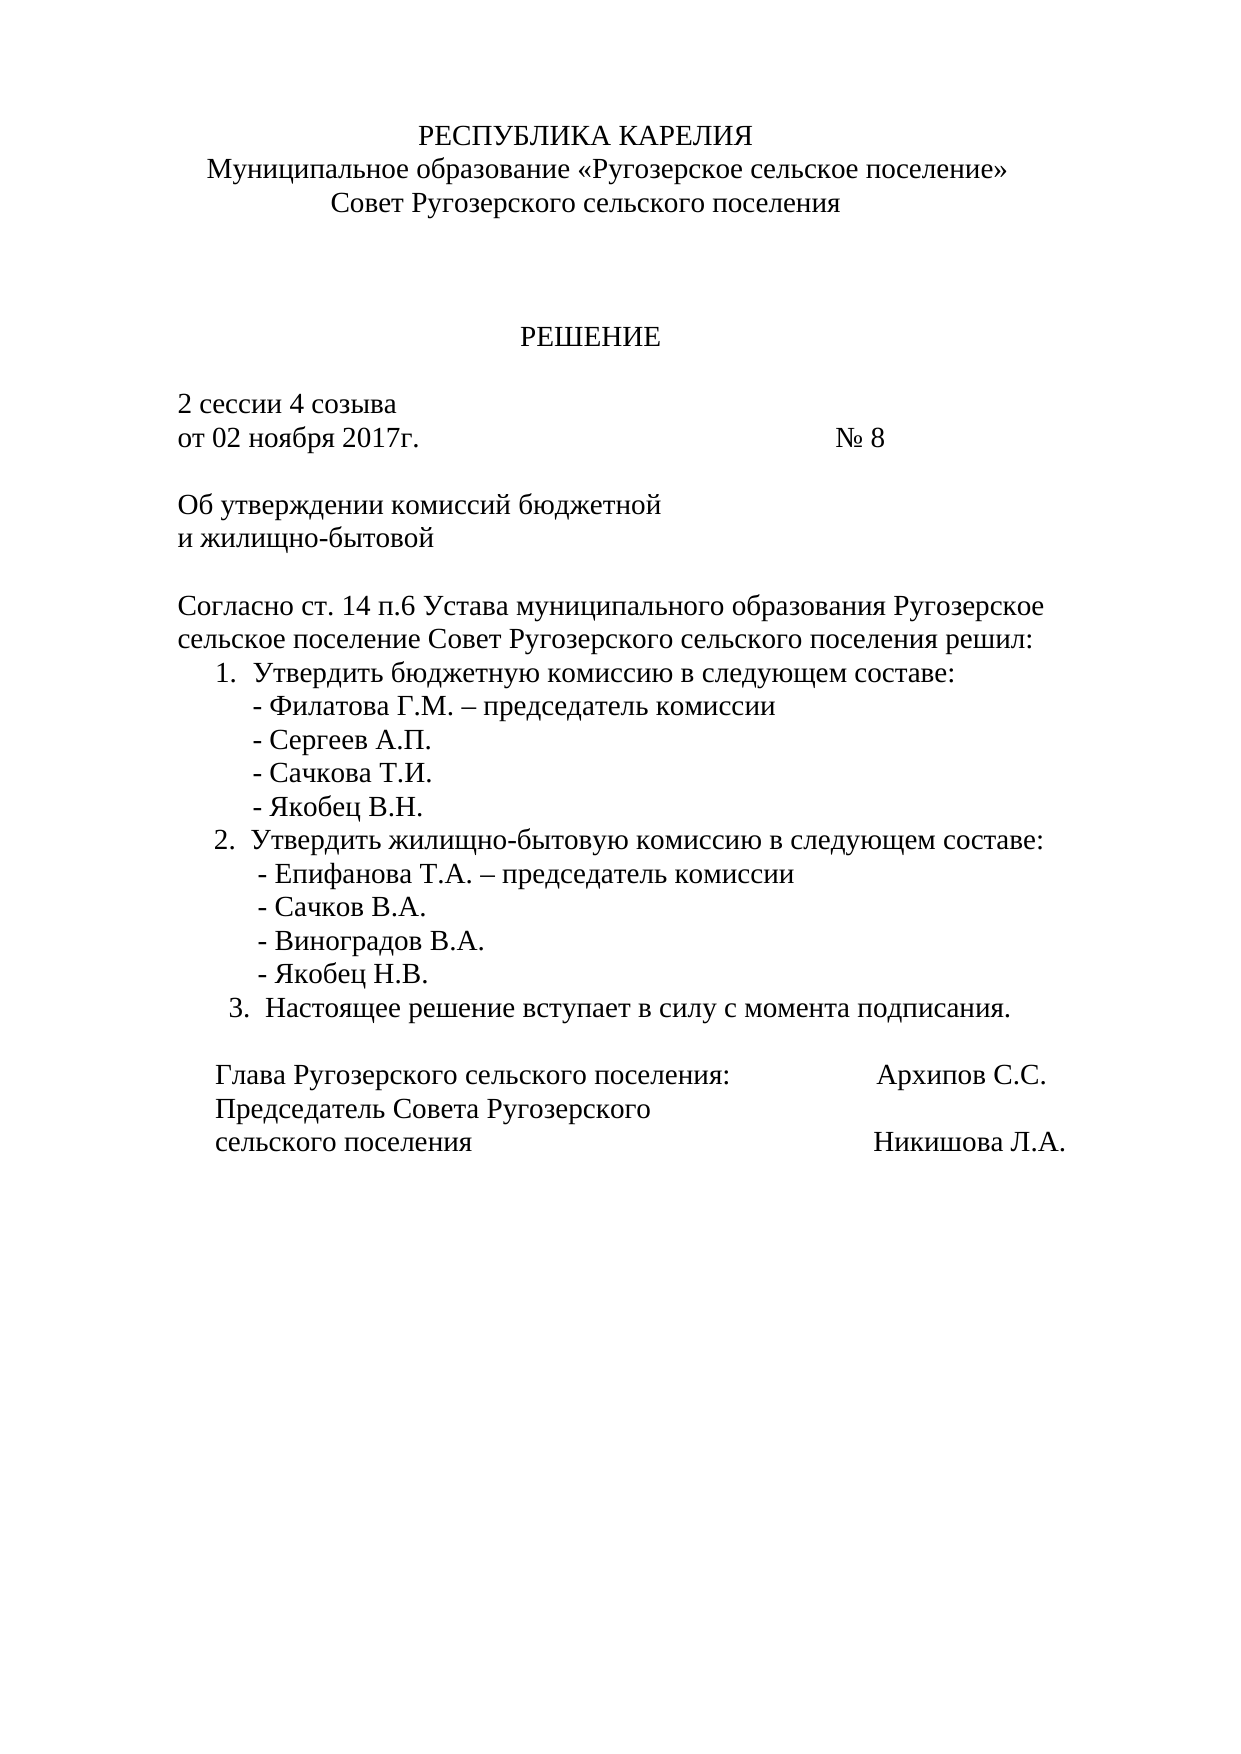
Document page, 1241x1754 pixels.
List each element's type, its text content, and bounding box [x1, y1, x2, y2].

list Утвердить бюджетную комиссию в следующем составе: [215, 655, 1152, 688]
text - Сачкова Т.И. [252, 755, 1152, 789]
text Совет Ругозерского сельского поселения [177, 185, 1152, 219]
text - Сачков В.А. [177, 889, 1152, 923]
text 2 сессии 4 созыва [177, 386, 1152, 420]
text РЕСПУБЛИКА КАРЕЛИЯ [177, 118, 1152, 152]
text Об утверждении комиссий бюджетной [177, 487, 1152, 521]
text и жилищно-бытовой [177, 521, 1152, 554]
text 3. Настоящее решение вступает в силу с момента подписания. [177, 990, 1152, 1024]
text - Сергеев А.П. [252, 722, 1152, 755]
text - Виноградов В.А. [177, 923, 1152, 957]
text 2. Утвердить жилищно-бытовую комиссию в следующем составе: [177, 822, 1152, 856]
text Глава Ругозерского сельского поселения: Архипов С.С. [215, 1057, 1152, 1091]
text РЕШЕНИЕ [177, 319, 1152, 353]
text - Якобец В.Н. [252, 789, 1152, 822]
text Муниципальное образование «Ругозерское сельское поселение» [177, 152, 1152, 185]
text - Епифанова Т.А. – председатель комиссии [177, 856, 1152, 889]
text Согласно ст. 14 п.6 Устава муниципального образования Ругозерское сельское поселение Совет Ругозерского сельского поселения решил: [177, 588, 1152, 655]
text - Филатова Г.М. – председатель комиссии [252, 688, 1152, 722]
text Председатель Совета Ругозерского [215, 1091, 1152, 1124]
text - Якобец Н.В. [177, 957, 1152, 990]
text от 02 ноября 2017г. № 8 [177, 420, 1152, 453]
text сельского поселения Никишова Л.А. [215, 1124, 1152, 1158]
